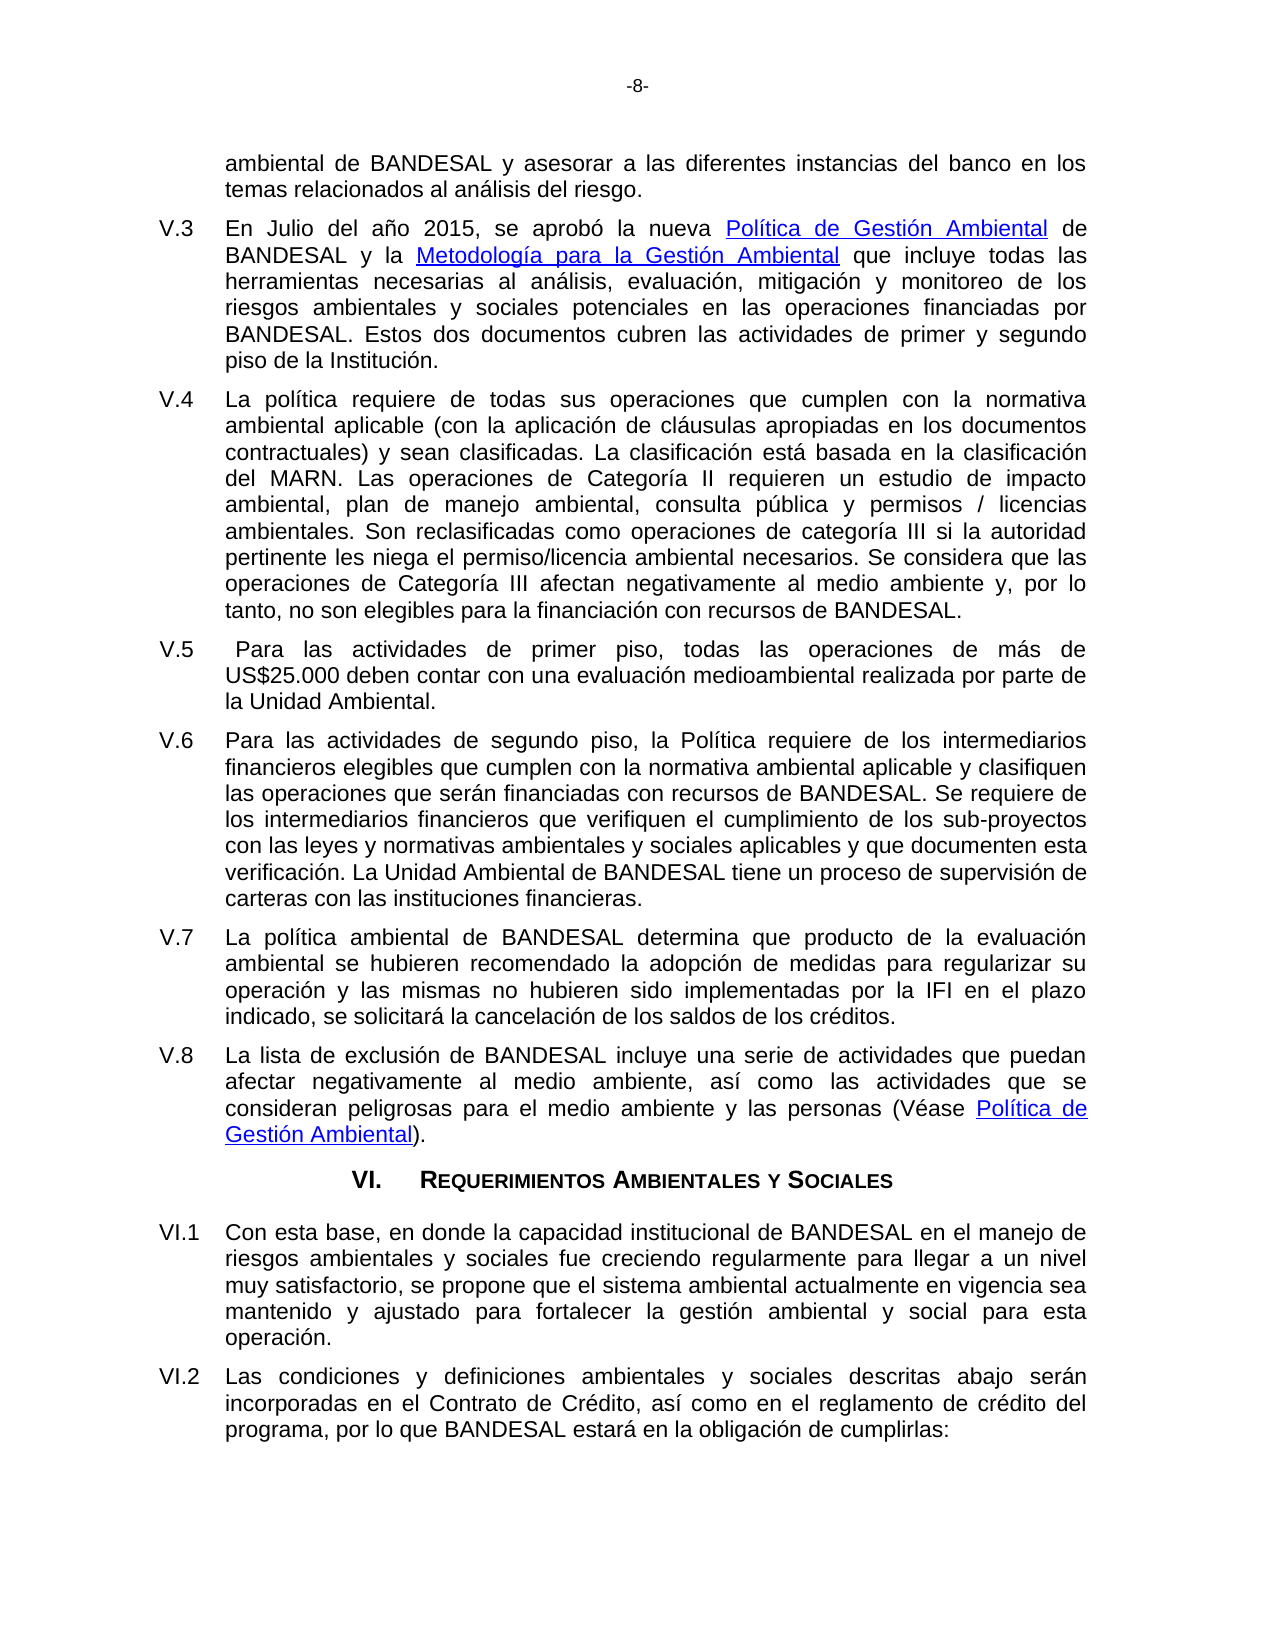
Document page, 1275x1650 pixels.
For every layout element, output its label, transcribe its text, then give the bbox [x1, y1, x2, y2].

list La política ambiental de BANDESAL determina que producto de la evaluación ambiental se hubieren recomendado la adopción de medidas para regularizar su operación y las mismas no hubieren sido implementadas por la IFI en el plazo indicado, se solicitará la cancelación de los saldos de los créditos. [159, 924, 1087, 1029]
list En Julio del año 2015, se aprobó la nueva Política de Gestión Ambiental de BANDESAL y la Metodología para la Gestión Ambiental que incluye todas las herramientas necesarias al análisis, evaluación, mitigación y monitoreo de los riesgos ambientales y sociales potenciales en las operaciones financiadas por BANDESAL. Estos dos documentos cubren las actividades de primer y segundo piso de la Institución. [159, 215, 1087, 373]
list La lista de exclusión de BANDESAL incluye una serie de actividades que puedan afectar negativamente al medio ambiente, así como las actividades que se consideran peligrosas para el medio ambiente y las personas (Véase Política de Gestión Ambiental). [159, 1042, 1087, 1147]
list Para las actividades de segundo piso, la Política requiere de los intermediarios financieros elegibles que cumplen con la normativa ambiental aplicable y clasifiquen las operaciones que serán financiadas con recursos de BANDESAL. Se requiere de los intermediarios financieros que verifiquen el cumplimiento de los sub-proyectos con las leyes y normativas ambientales y sociales aplicables y que documenten esta verificación. La Unidad Ambiental de BANDESAL tiene un proceso de supervisión de carteras con las instituciones financieras. [159, 727, 1087, 912]
list Las condiciones y definiciones ambientales y sociales descritas abajo serán incorporadas en el Contrato de Crédito, así como en el reglamento de crédito del programa, por lo que BANDESAL estará en la obligación de cumplirlas: [159, 1363, 1087, 1442]
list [159, 150, 1087, 203]
list La política requiere de todas sus operaciones que cumplen con la normativa ambiental aplicable (con la aplicación de cláusulas apropiadas en los documentos contractuales) y sean clasificadas. La clasificación está basada en la clasificación del MARN. Las operaciones de Categoría II requieren un estudio de impacto ambiental, plan de manejo ambiental, consulta pública y permisos / licencias ambientales. Son reclasificadas como operaciones de categoría III si la autoridad pertinente les niega el permiso/licencia ambiental necesarios. Se considera que las operaciones de Categoría III afectan negativamente al medio ambiente y, por lo tanto, no son elegibles para la financiación con recursos de BANDESAL. [159, 386, 1087, 623]
list Con esta base, en donde la capacidad institucional de BANDESAL en el manejo de riesgos ambientales y sociales fue creciendo regularmente para llegar a un nivel muy satisfactorio, se propone que el sistema ambiental actualmente en vigencia sea mantenido y ajustado para fortalecer la gestión ambiental y social para esta operación. [159, 1219, 1087, 1351]
list Para las actividades de primer piso, todas las operaciones de más de US$25.000 deben contar con una evaluación medioambiental realizada por parte de la Unidad Ambiental. [159, 636, 1087, 714]
list Requerimientos Ambientales y Sociales [187, 1165, 1087, 1194]
